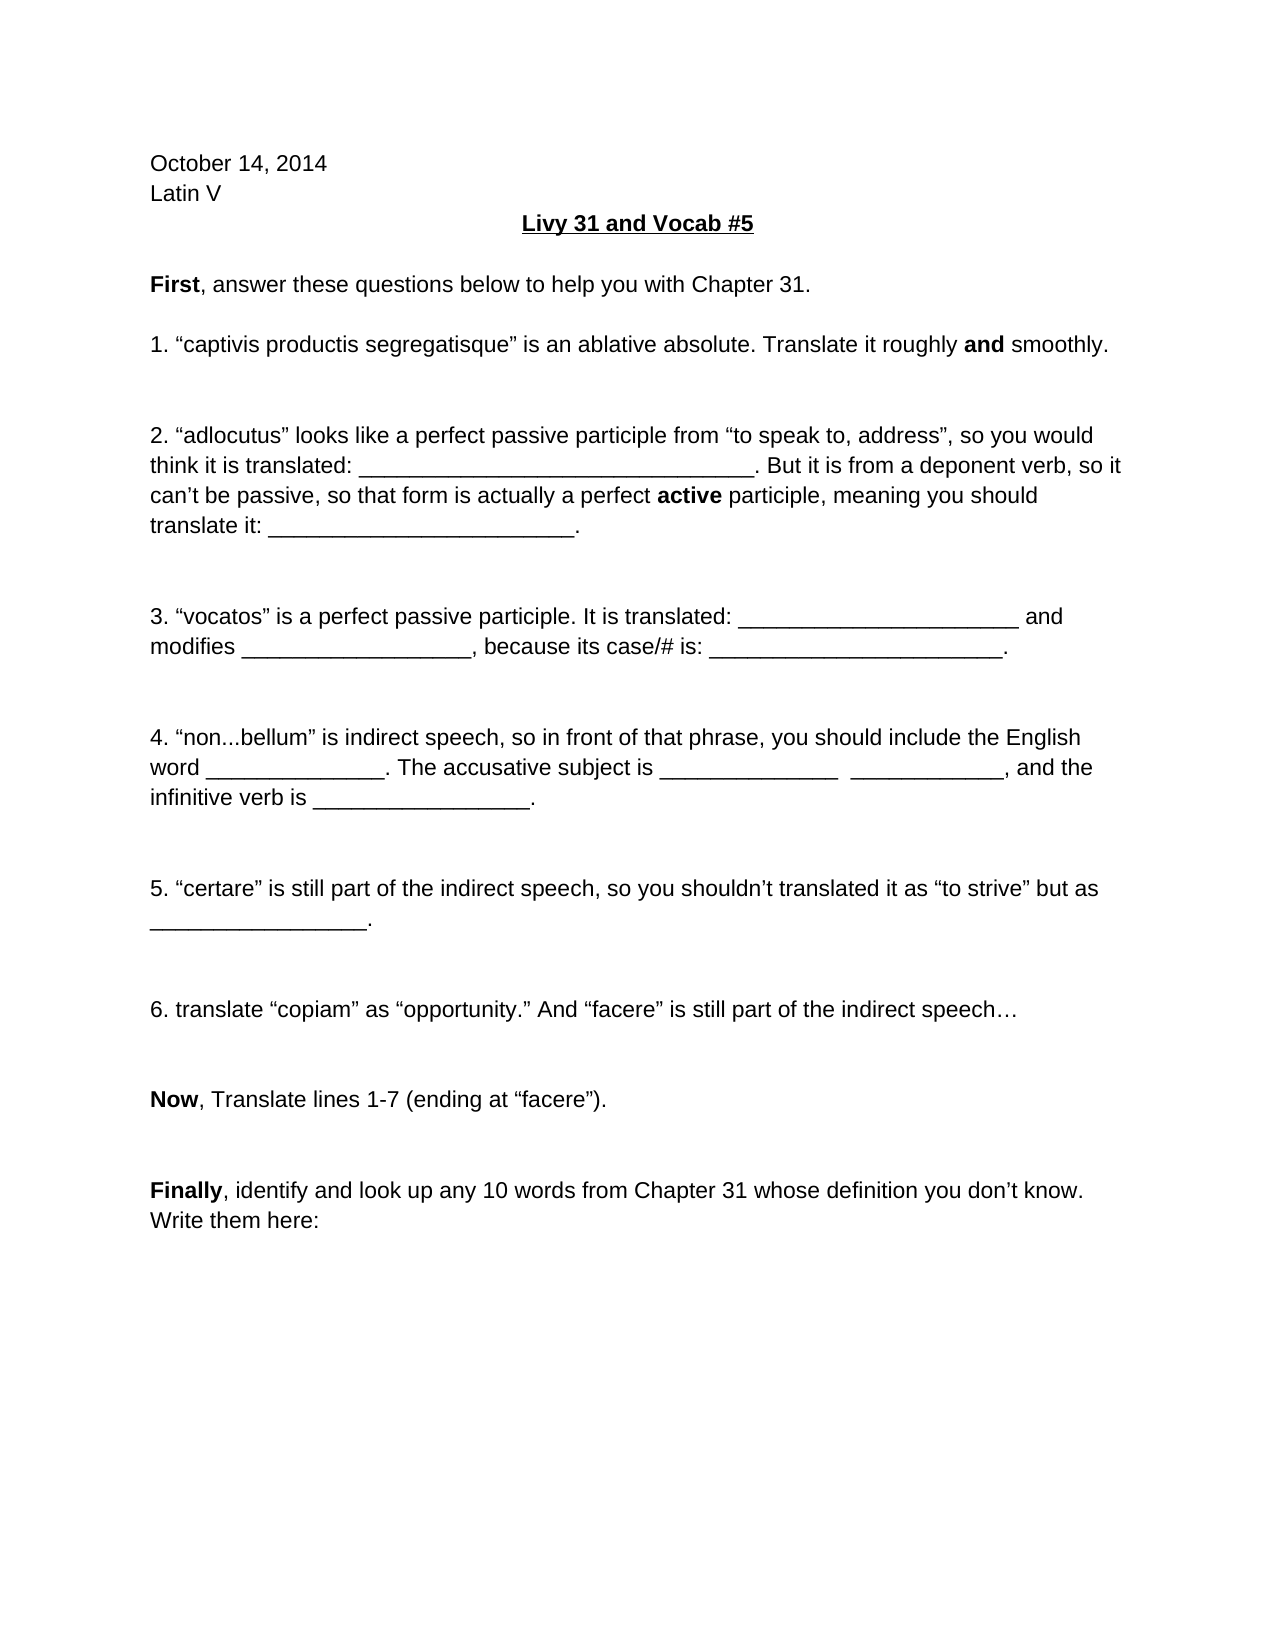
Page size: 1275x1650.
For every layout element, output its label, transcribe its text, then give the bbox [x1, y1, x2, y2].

text Finally, identify and look up any 10 words from Chapter 31 whose definition you don’t know. Write them here: [150, 1177, 1125, 1234]
text 4. “non...bellum” is indirect speech, so in front of that phrase, you should include the English word ______________. The accusative subject is ______________ ____________, and the infinitive verb is _________________. [150, 724, 1125, 811]
text Now, Translate lines 1-7 (ending at “facere”). [150, 1086, 1125, 1113]
text First, answer these questions below to help you with Chapter 31. [150, 271, 1125, 297]
text 6. translate “copiam” as “opportunity.” And “facere” is still part of the indirect speech… [150, 996, 1125, 1022]
text 2. “adlocutus” looks like a perfect passive participle from “to speak to, address”, so you would think it is translated: _______________________________. But it is from a deponent verb, so it can’t be passive, so that form is actually a perfect active participle, meaning you should translate it: ________________________. [150, 422, 1125, 539]
text 5. “certare” is still part of the indirect speech, so you shouldn’t translated it as “to strive” but as _________________. [150, 875, 1125, 932]
text 3. “vocatos” is a perfect passive participle. It is translated: ______________________ and modifies __________________, because its case/# is: _______________________. [150, 603, 1125, 660]
text October 14, 2014 [150, 150, 1125, 176]
text Livy 31 and Vocab #5 [150, 210, 1125, 237]
text 1. “captivis productis segregatisque” is an ablative absolute. Translate it roughly and smoothly. [150, 331, 1125, 358]
text Latin V [150, 180, 1125, 207]
